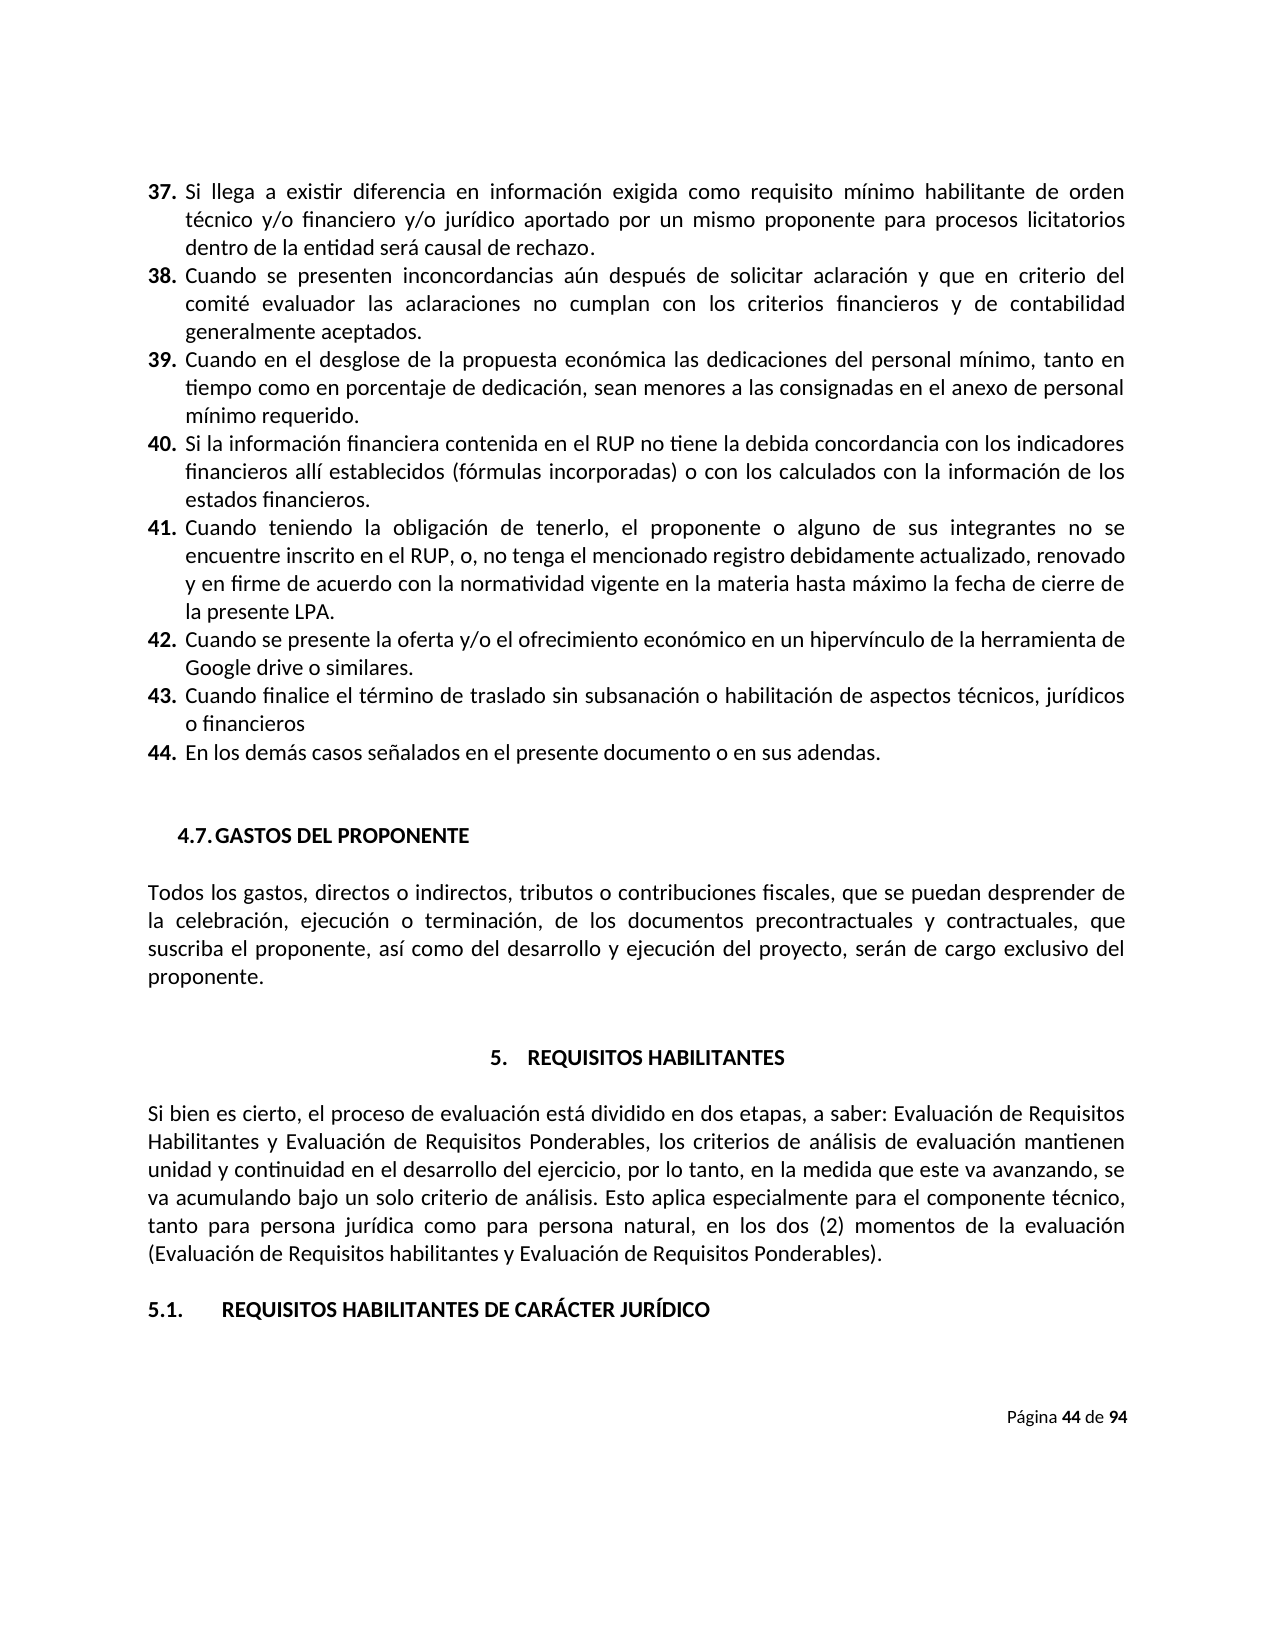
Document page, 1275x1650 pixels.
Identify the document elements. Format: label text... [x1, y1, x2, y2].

text Si bien es cierto, el proceso de evaluación está dividido en dos etapas, a saber: Evaluación de Requisitos Habilitantes y Evaluación de Requisitos Ponderables, los criterios de análisis de evaluación mantienen unidad y continuidad en el desarrollo del ejercicio, por lo tanto, en la medida que este va avanzando, se va acumulando bajo un solo criterio de análisis. Esto aplica especialmente para el componente técnico, tanto para persona jurídica como para persona natural, en los dos (2) momentos de la evaluación (Evaluación de Requisitos habilitantes y Evaluación de Requisitos Ponderables). [148, 1099, 1127, 1267]
list Cuando se presente la oferta y/o el ofrecimiento económico en un hipervínculo de la herramienta de Google drive o similares. [148, 626, 1127, 682]
list Cuando teniendo la obligación de tenerlo, el proponente o alguno de sus integrantes no se encuentre inscrito en el RUP, o, no tenga el mencionado registro debidamente actualizado, renovado y en firme de acuerdo con la normatividad vigente en la materia hasta máximo la fecha de cierre de la presente LPA. [148, 513, 1127, 626]
list Si llega a existir diferencia en información exigida como requisito mínimo habilitante de orden técnico y/o financiero y/o jurídico aportado por un mismo proponente para procesos licitatorios dentro de la entidad será causal de rechazo. [148, 177, 1127, 261]
list Cuando en el desglose de la propuesta económica las dedicaciones del personal mínimo, tanto en tiempo como en porcentaje de dedicación, sean menores a las consignadas en el anexo de personal mínimo requerido. [148, 345, 1127, 429]
list Si la información financiera contenida en el RUP no tiene la debida concordancia con los indicadores financieros allí establecidos (fórmulas incorporadas) o con los calculados con la información de los estados financieros. [148, 429, 1127, 513]
list Cuando finalice el término de traslado sin subsanación o habilitación de aspectos técnicos, jurídicos o financieros [148, 682, 1127, 738]
list Cuando se presenten inconcordancias aún después de solicitar aclaración y que en criterio del comité evaluador las aclaraciones no cumplan con los criterios financieros y de contabilidad generalmente aceptados. [148, 261, 1127, 345]
subtitle GASTOS DEL PROPONENTE [177, 822, 1127, 850]
subtitle REQUISITOS HABILITANTES [148, 1043, 1127, 1071]
subtitle REQUISITOS HABILITANTES DE CARÁCTER JURÍDICO [148, 1295, 1127, 1323]
list En los demás casos señalados en el presente documento o en sus adendas. [148, 738, 1127, 766]
text Todos los gastos, directos o indirectos, tributos o contribuciones fiscales, que se puedan desprender de la celebración, ejecución o terminación, de los documentos precontractuales y contractuales, que suscriba el proponente, así como del desarrollo y ejecución del proyecto, serán de cargo exclusivo del proponente. [148, 878, 1127, 990]
